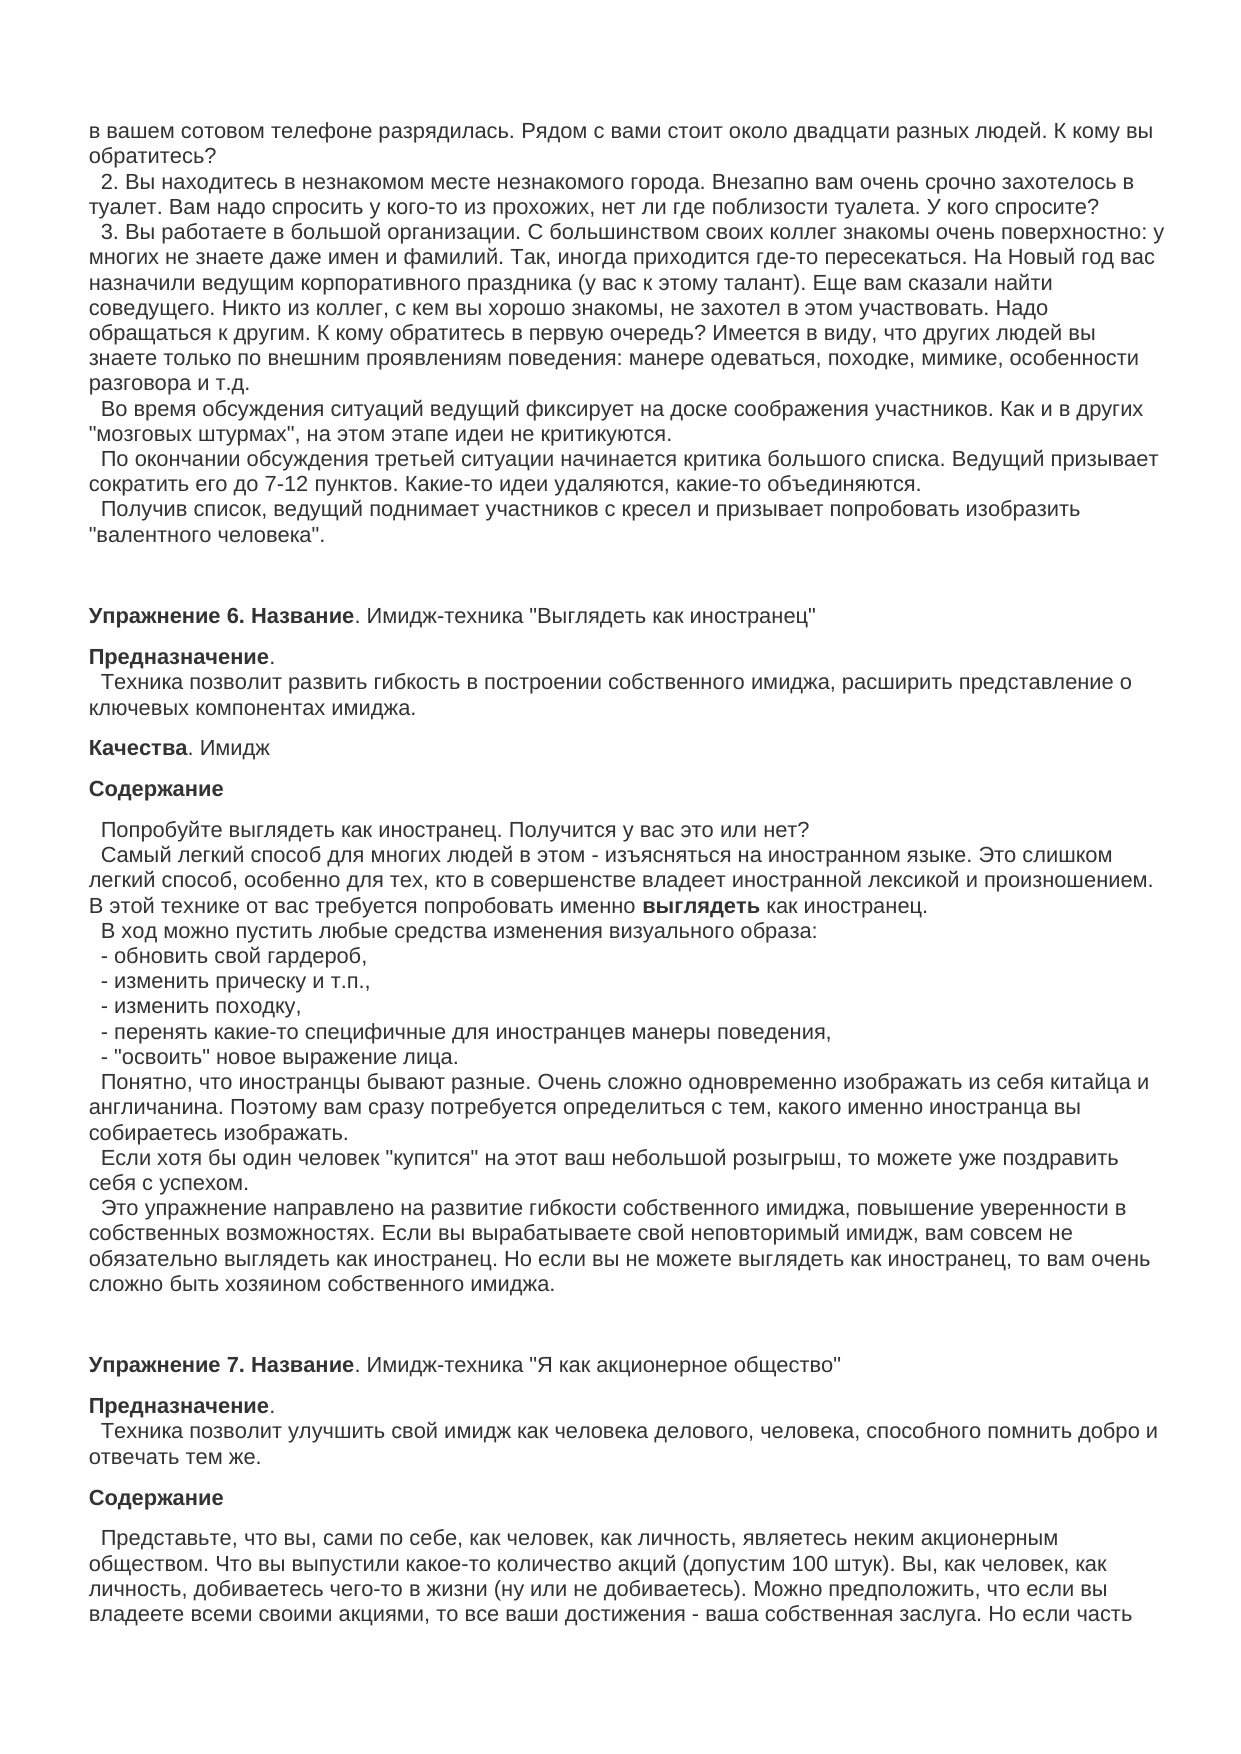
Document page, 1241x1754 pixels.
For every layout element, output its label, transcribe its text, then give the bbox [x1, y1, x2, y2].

text Упражнение 7. Название. Имидж-техника "Я как акционерное общество" [88, 1352, 1166, 1377]
text Упражнение 6. Название. Имидж-техника "Выглядеть как иностранец" [88, 603, 1166, 628]
text Предназначение. Техника позволит улучшить свой имидж как человека делового, человека, способного помнить добро и отвечать тем же. [88, 1393, 1166, 1469]
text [88, 118, 1166, 547]
text Попробуйте выглядеть как иностранец. Получится у вас это или нет? Самый легкий способ для многих людей в этом - изъясняться на иностранном языке. Это слишком легкий способ, особенно для тех, кто в совершенстве владеет иностранной лексикой и произношением. В этой технике от вас требуется попробовать именно выглядеть как иностранец. В ход можно пустить любые средства изменения визуального образа: - обновить свой гардероб, - изменить прическу и т.п., - изменить походку, - перенять какие-то специфичные для иностранцев манеры поведения, - "освоить" новое выражение лица. Понятно, что иностранцы бывают разные. Очень сложно одновременно изображать из себя китайца и англичанина. Поэтому вам сразу потребуется определиться с тем, какого именно иностранца вы собираетесь изображать. Если хотя бы один человек "купится" на этот ваш небольшой розыгрыш, то можете уже поздравить себя с успехом. Это упражнение направлено на развитие гибкости собственного имиджа, повышение уверенности в собственных возможностях. Если вы вырабатываете свой неповторимый имидж, вам совсем не обязательно выглядеть как иностранец. Но если вы не можете выглядеть как иностранец, то вам очень сложно быть хозяином собственного имиджа. [88, 817, 1166, 1296]
text Качества. Имидж [88, 735, 1166, 760]
text Содержание [88, 776, 1166, 801]
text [88, 1525, 1166, 1626]
text Предназначение. Техника позволит развить гибкость в построении собственного имиджа, расширить представление о ключевых компонентах имиджа. [88, 644, 1166, 719]
text Содержание [88, 1484, 1166, 1509]
